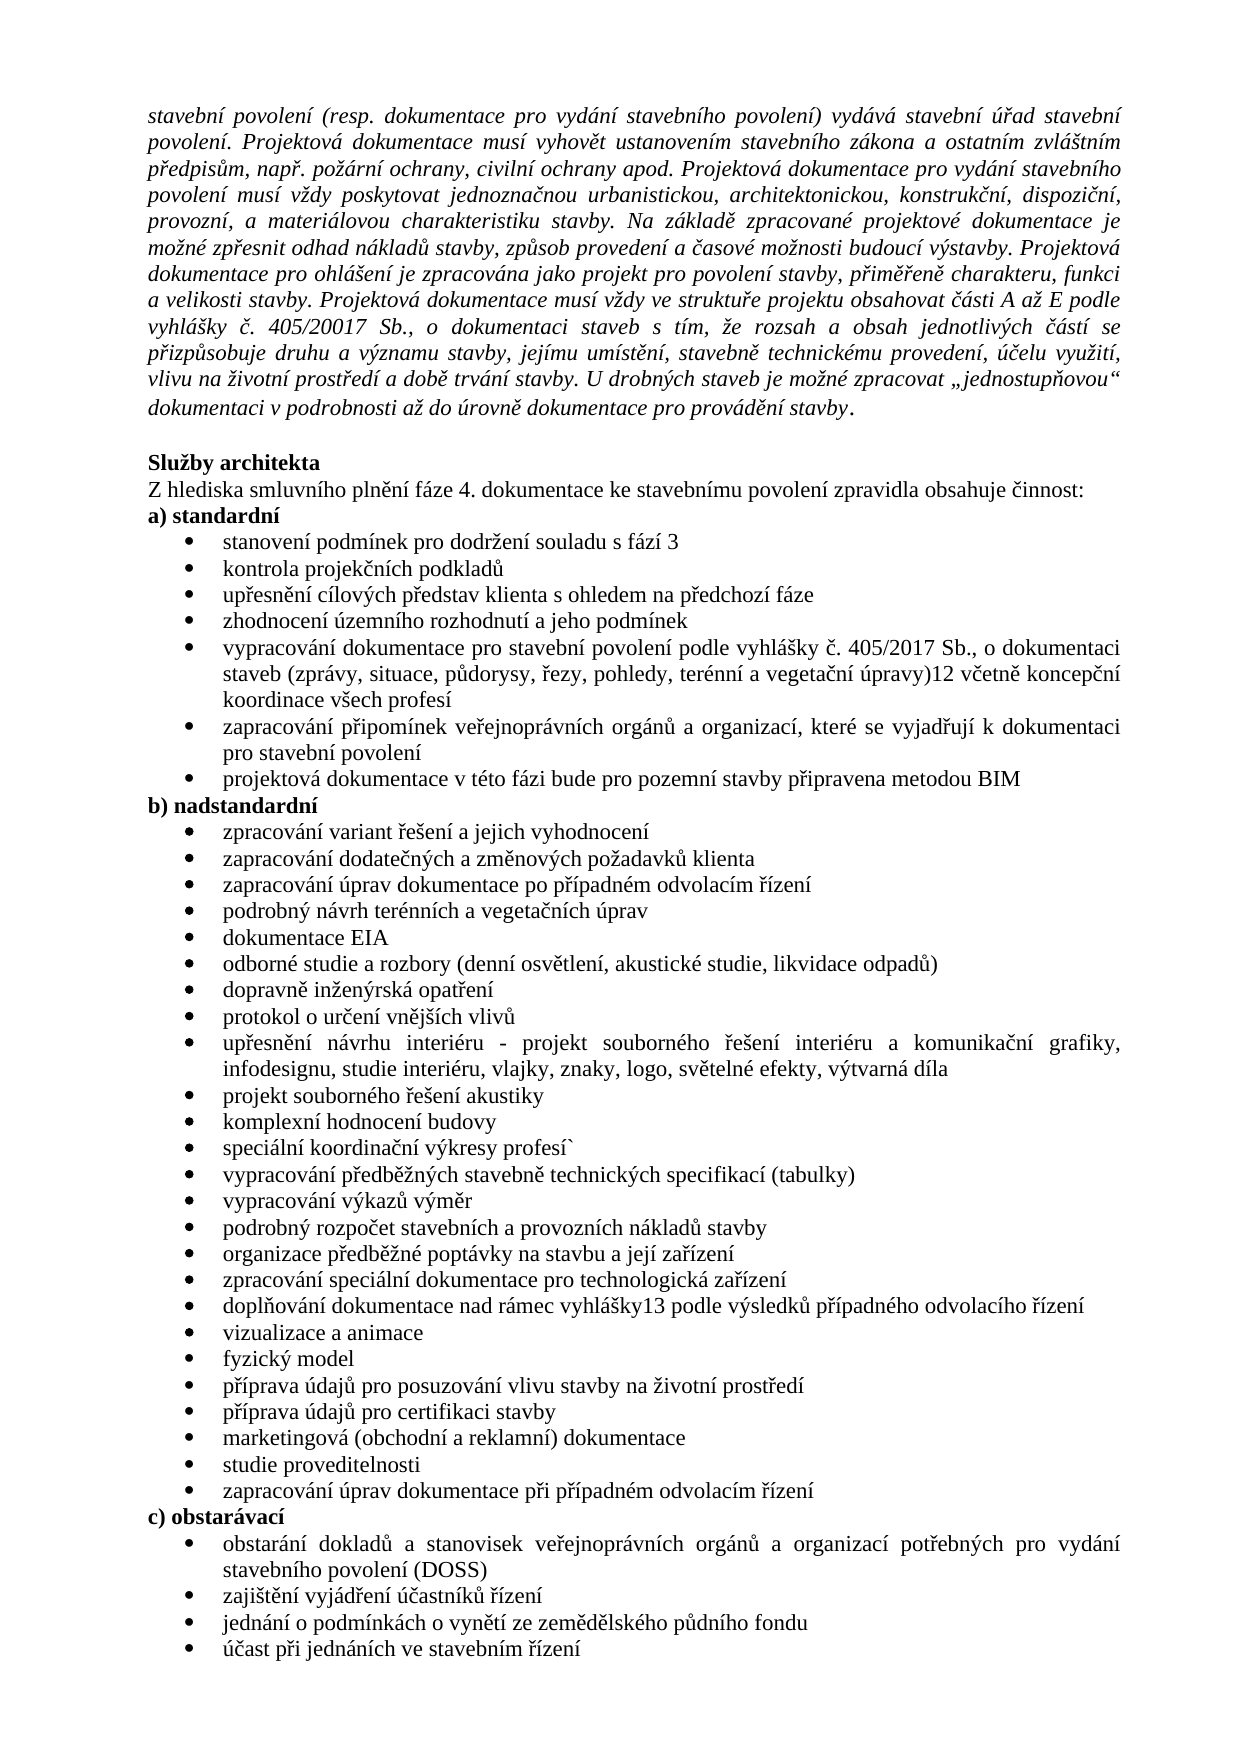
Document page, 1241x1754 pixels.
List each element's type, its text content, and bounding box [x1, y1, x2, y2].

list podrobný návrh terénních a vegetačních úprav [185, 897, 1122, 924]
list obstarání dokladů a stanovisek veřejnoprávních orgánů a organizací potřebných pro vydání stavebního povolení (DOSS) [185, 1530, 1122, 1582]
list odborné studie a rozbory (denní osvětlení, akustické studie, likvidace odpadů) [185, 950, 1122, 976]
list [148, 102, 1122, 421]
list c) obstarávací [148, 1503, 1122, 1530]
list a) standardní [148, 502, 1122, 528]
list organizace předběžné poptávky na stavbu a její zařízení [185, 1240, 1122, 1266]
list stanovení podmínek pro dodržení souladu s fází 3 [185, 528, 1122, 555]
list zhodnocení územního rozhodnutí a jeho podmínek [185, 607, 1122, 634]
list vizualizace a animace [185, 1319, 1122, 1345]
list příprava údajů pro posuzování vlivu stavby na životní prostředí [185, 1372, 1122, 1398]
list podrobný rozpočet stavebních a provozních nákladů stavby [185, 1213, 1122, 1240]
list Služby architekta [148, 449, 1122, 476]
list zajištění vyjádření účastníků řízení [185, 1582, 1122, 1609]
list upřesnění cílových představ klienta s ohledem na předchozí fáze [185, 581, 1122, 607]
list protokol o určení vnějších vlivů [185, 1003, 1122, 1029]
list dokumentace EIA [185, 924, 1122, 950]
list dopravně inženýrská opatření [185, 976, 1122, 1003]
list komplexní hodnocení budovy [185, 1108, 1122, 1134]
list projektová dokumentace v této fázi bude pro pozemní stavby připravena metodou BIM [185, 766, 1122, 792]
list doplňování dokumentace nad rámec vyhlášky13 podle výsledků případného odvolacího řízení [185, 1293, 1122, 1319]
list zpracování speciální dokumentace pro technologická zařízení [185, 1266, 1122, 1293]
list studie proveditelnosti [185, 1451, 1122, 1477]
list zapracování připomínek veřejnoprávních orgánů a organizací, které se vyjadřují k dokumentaci pro stavební povolení [185, 713, 1122, 766]
list Z hlediska smluvního plnění fáze 4. dokumentace ke stavebnímu povolení zpravidla obsahuje činnost: [148, 476, 1122, 502]
list vypracování předběžných stavebně technických specifikací (tabulky) [185, 1161, 1122, 1187]
list zapracování dodatečných a změnových požadavků klienta [185, 844, 1122, 871]
list účast při jednáních ve stavebním řízení [185, 1635, 1122, 1662]
list speciální koordinační výkresy profesí` [185, 1134, 1122, 1161]
list příprava údajů pro certifikaci stavby [185, 1398, 1122, 1424]
list b) nadstandardní [148, 792, 1122, 818]
list kontrola projekčních podkladů [185, 555, 1122, 581]
list vypracování dokumentace pro stavební povolení podle vyhlášky č. 405/2017 Sb., o dokumentaci staveb (zprávy, situace, půdorysy, řezy, pohledy, terénní a vegetační úpravy)12 včetně koncepční koordinace všech profesí [185, 634, 1122, 713]
list fyzický model [185, 1345, 1122, 1372]
list vypracování výkazů výměr [185, 1187, 1122, 1213]
list zapracování úprav dokumentace po případném odvolacím řízení [185, 871, 1122, 897]
list upřesnění návrhu interiéru - projekt souborného řešení interiéru a komunikační grafiky, infodesignu, studie interiéru, vlajky, znaky, logo, světelné efekty, výtvarná díla [185, 1029, 1122, 1082]
list zapracování úprav dokumentace při případném odvolacím řízení [185, 1477, 1122, 1503]
list projekt souborného řešení akustiky [185, 1082, 1122, 1108]
list zpracování variant řešení a jejich vyhodnocení [185, 818, 1122, 844]
list jednání o podmínkách o vynětí ze zemědělského půdního fondu [185, 1609, 1122, 1635]
list marketingová (obchodní a reklamní) dokumentace [185, 1424, 1122, 1451]
